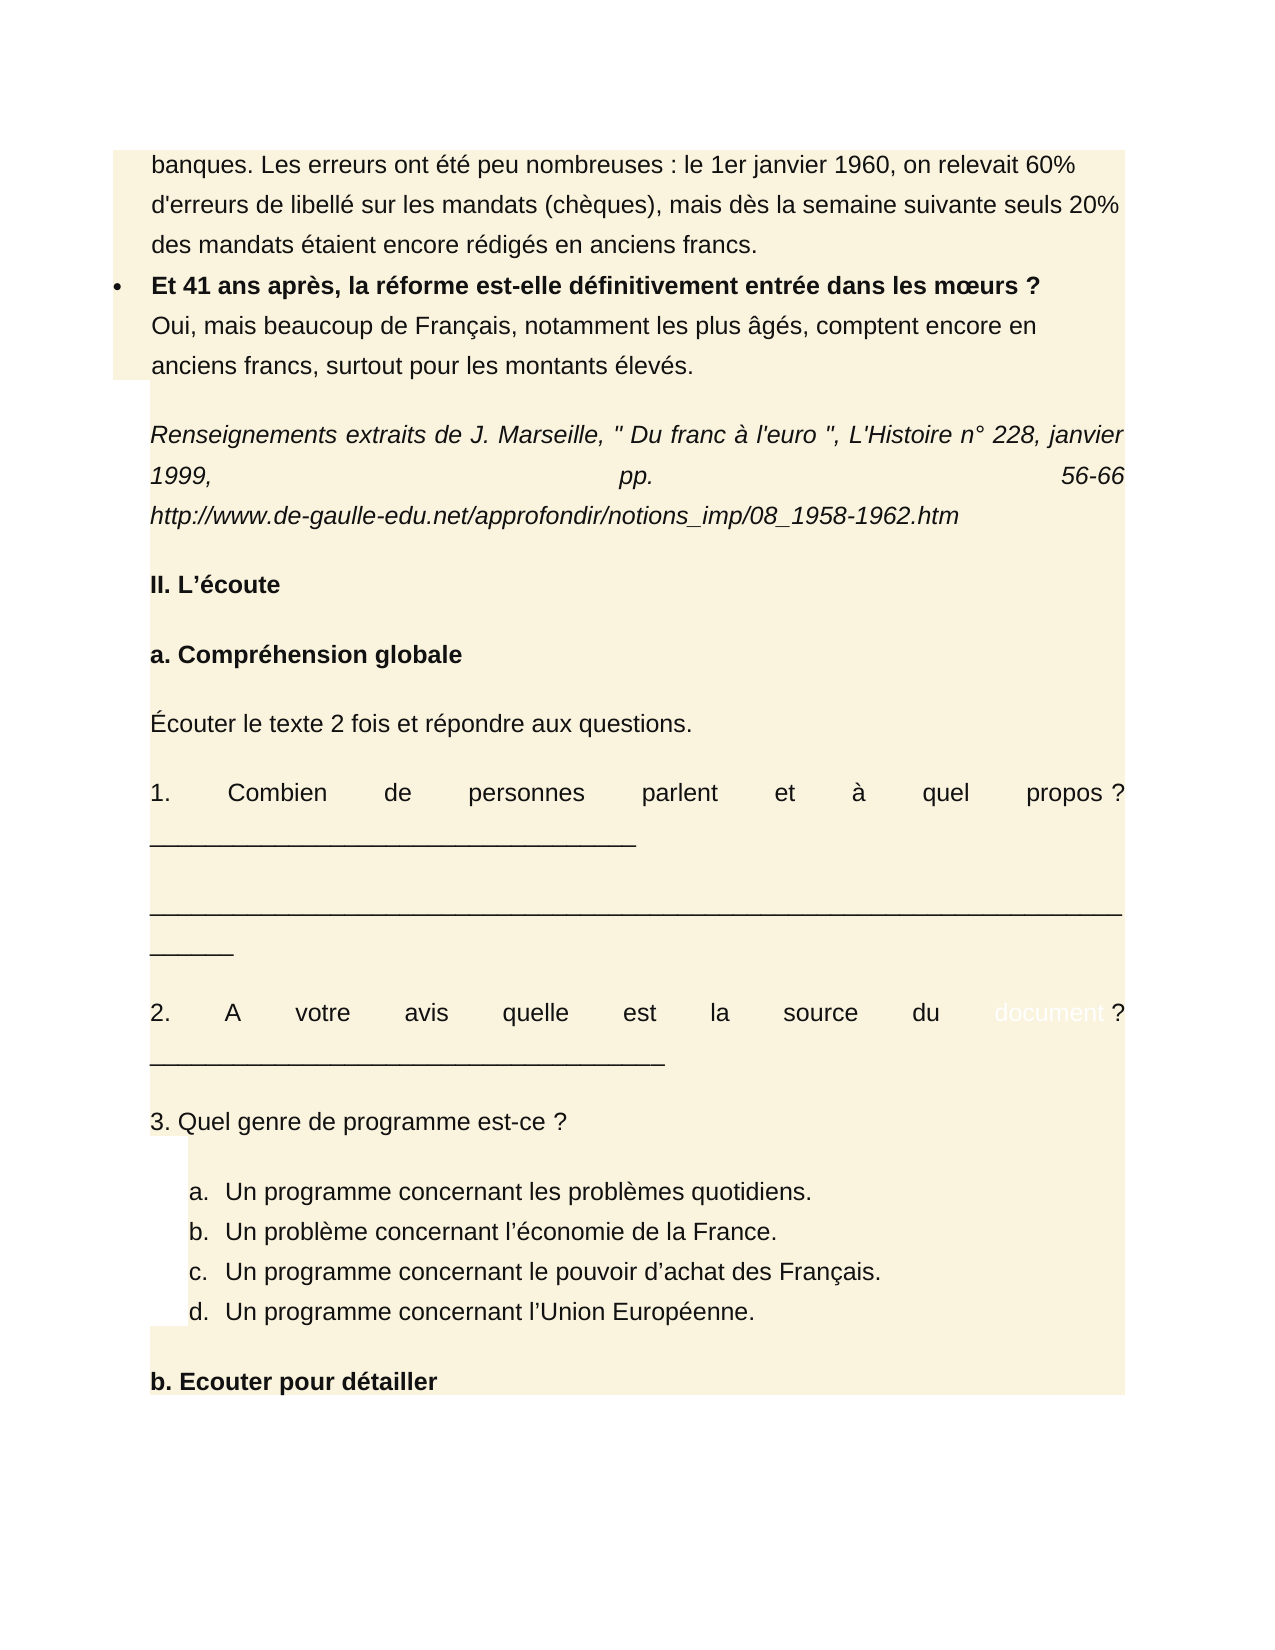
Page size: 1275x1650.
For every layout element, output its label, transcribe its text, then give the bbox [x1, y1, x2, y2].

list Un programme concernant les problèmes quotidiens. [188, 1176, 1125, 1205]
text 1. Combien de personnes parlent et à quel propos ? ___________________________________ [150, 778, 1125, 847]
text ____________________________________________________________________________ [150, 888, 1125, 957]
text Écouter le texte 2 fois et répondre aux questions. [150, 709, 1125, 738]
text b. Ecouter pour détailler [150, 1366, 1125, 1395]
list Et 41 ans après, la réforme est-elle définitivement entrée dans les mœurs ? Oui, mais beaucoup de Français, notamment les plus âgés, comptent encore en anciens francs, surtout pour les montants élevés. [113, 271, 1125, 380]
list Un problème concernant l’économie de la France. [188, 1217, 1125, 1245]
list Un programme concernant l’Union Européenne. [188, 1297, 1125, 1326]
text 3. Quel genre de programme est-ce ? [150, 1107, 1125, 1136]
text Renseignements extraits de J. Marseille, " Du franc à l'euro ", L'Histoire n° 228, janvier 1999, pp. 56-66 http://www.de-gaulle-edu.net/approfondir/notions_imp/08_1958-1962.htm [150, 420, 1125, 529]
text II. L’écoute [150, 570, 1125, 599]
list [113, 150, 1125, 259]
text 2. A votre avis quelle est la source du document ? _____________________________________ [150, 997, 1125, 1066]
list Un programme concernant le pouvoir d’achat des Français. [188, 1257, 1125, 1286]
text a. Compréhension globale [150, 639, 1125, 668]
